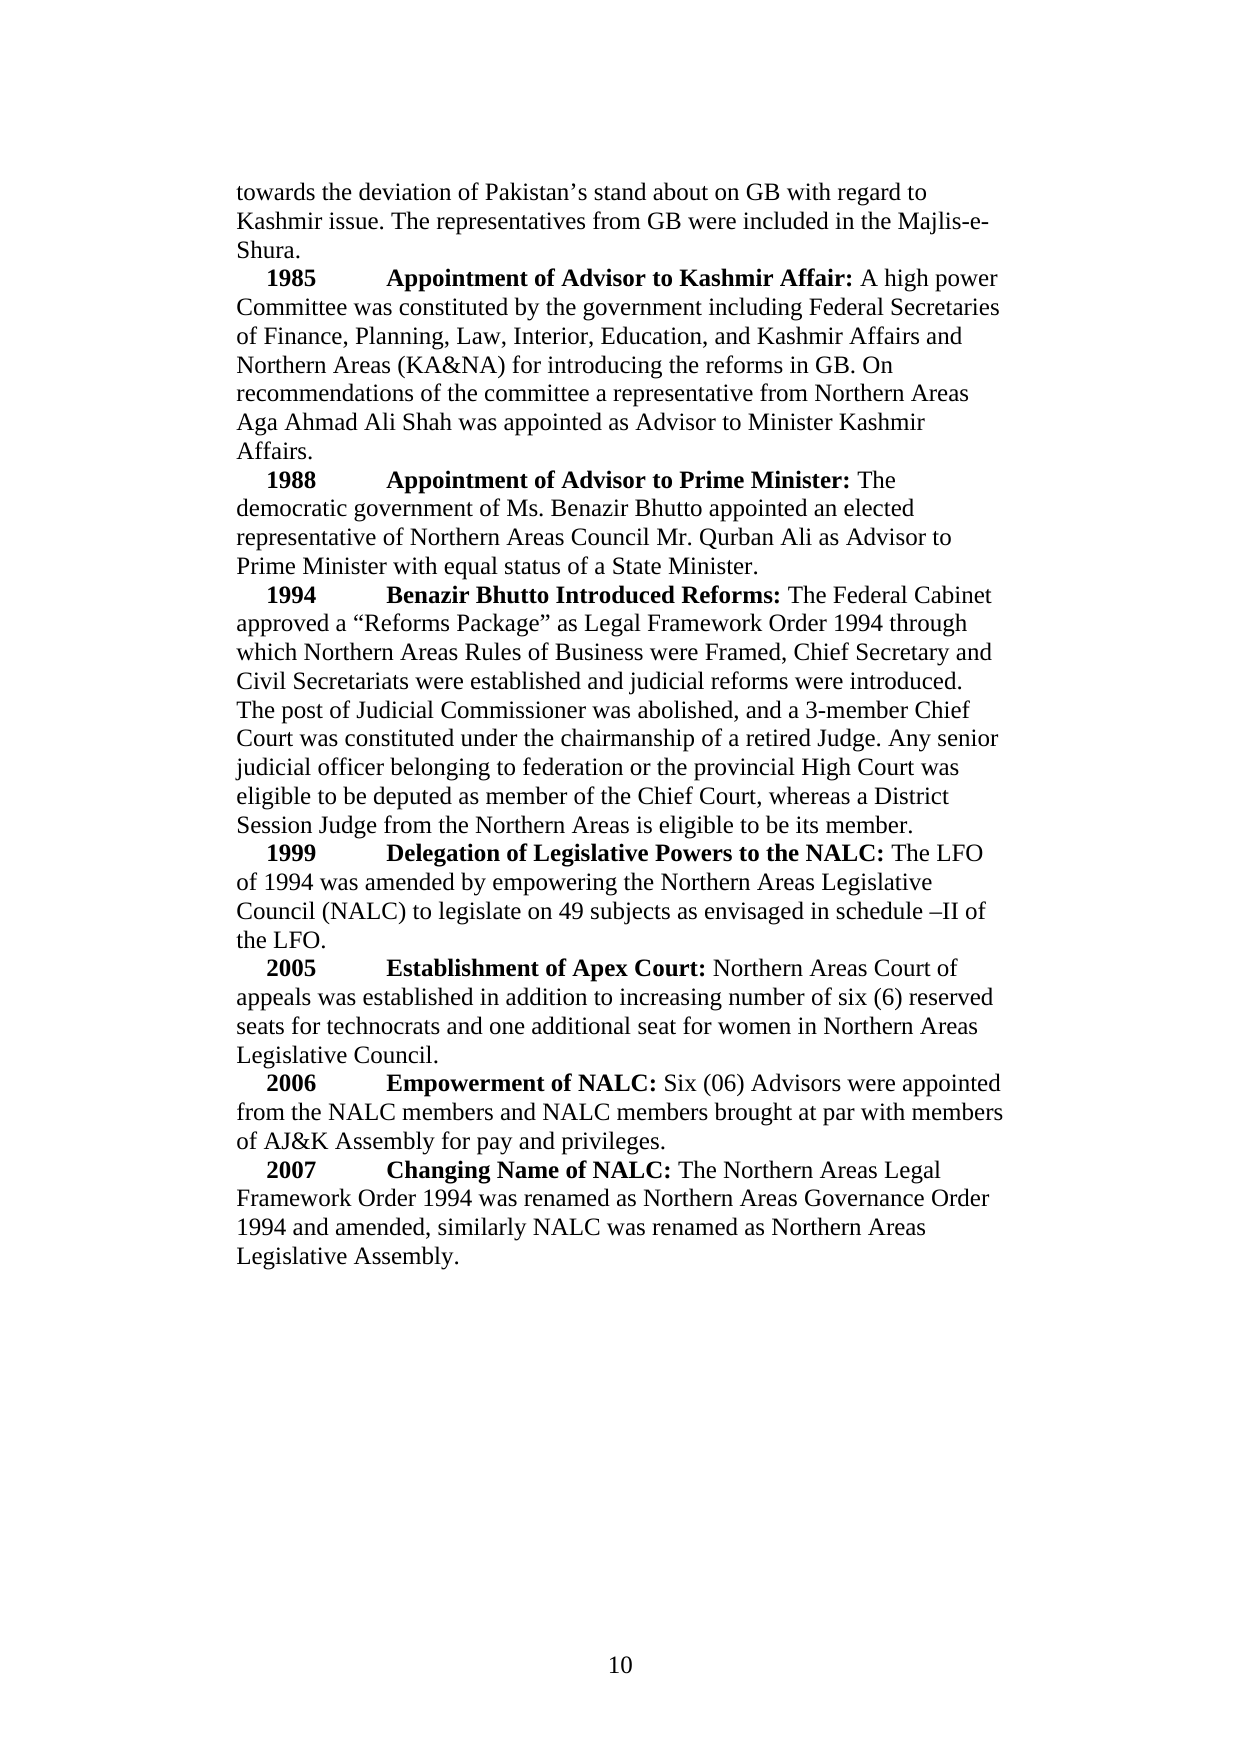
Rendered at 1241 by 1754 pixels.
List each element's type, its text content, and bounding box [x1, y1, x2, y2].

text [236, 177, 1004, 263]
text 1994 Benazir Bhutto Introduced Reforms: The Federal Cabinet approved a “Reforms Package” as Legal Framework Order 1994 through which Northern Areas Rules of Business were Framed, Chief Secretary and Civil Secretariats were established and judicial reforms were introduced. The post of Judicial Commissioner was abolished, and a 3-member Chief Court was constituted under the chairmanship of a retired Judge. Any senior judicial officer belonging to federation or the provincial High Court was eligible to be deputed as member of the Chief Court, whereas a District Session Judge from the Northern Areas is eligible to be its member. [236, 580, 1004, 838]
text 2007 Changing Name of NALC: The Northern Areas Legal Framework Order 1994 was renamed as Northern Areas Governance Order 1994 and amended, similarly NALC was renamed as Northern Areas Legislative Assembly. [236, 1155, 1004, 1270]
text 1988 Appointment of Advisor to Prime Minister: The democratic government of Ms. Benazir Bhutto appointed an elected representative of Northern Areas Council Mr. Qurban Ali as Advisor to Prime Minister with equal status of a State Minister. [236, 465, 1004, 580]
text 2006 Empowerment of NALC: Six (06) Advisors were appointed from the NALC members and NALC members brought at par with members of AJ&K Assembly for pay and privileges. [236, 1068, 1004, 1155]
text 1985 Appointment of Advisor to Kashmir Affair: A high power Committee was constituted by the government including Federal Secretaries of Finance, Planning, Law, Interior, Education, and Kashmir Affairs and Northern Areas (KA&NA) for introducing the reforms in GB. On recommendations of the committee a representative from Northern Areas Aga Ahmad Ali Shah was appointed as Advisor to Minister Kashmir Affairs. [236, 263, 1004, 465]
text 1999 Delegation of Legislative Powers to the NALC: The LFO of 1994 was amended by empowering the Northern Areas Legislative Council (NALC) to legislate on 49 subjects as envisaged in schedule –II of the LFO. [236, 838, 1004, 953]
text 2005 Establishment of Apex Court: Northern Areas Court of appeals was established in addition to increasing number of six (6) reserved seats for technocrats and one additional seat for women in Northern Areas Legislative Council. [236, 953, 1004, 1068]
